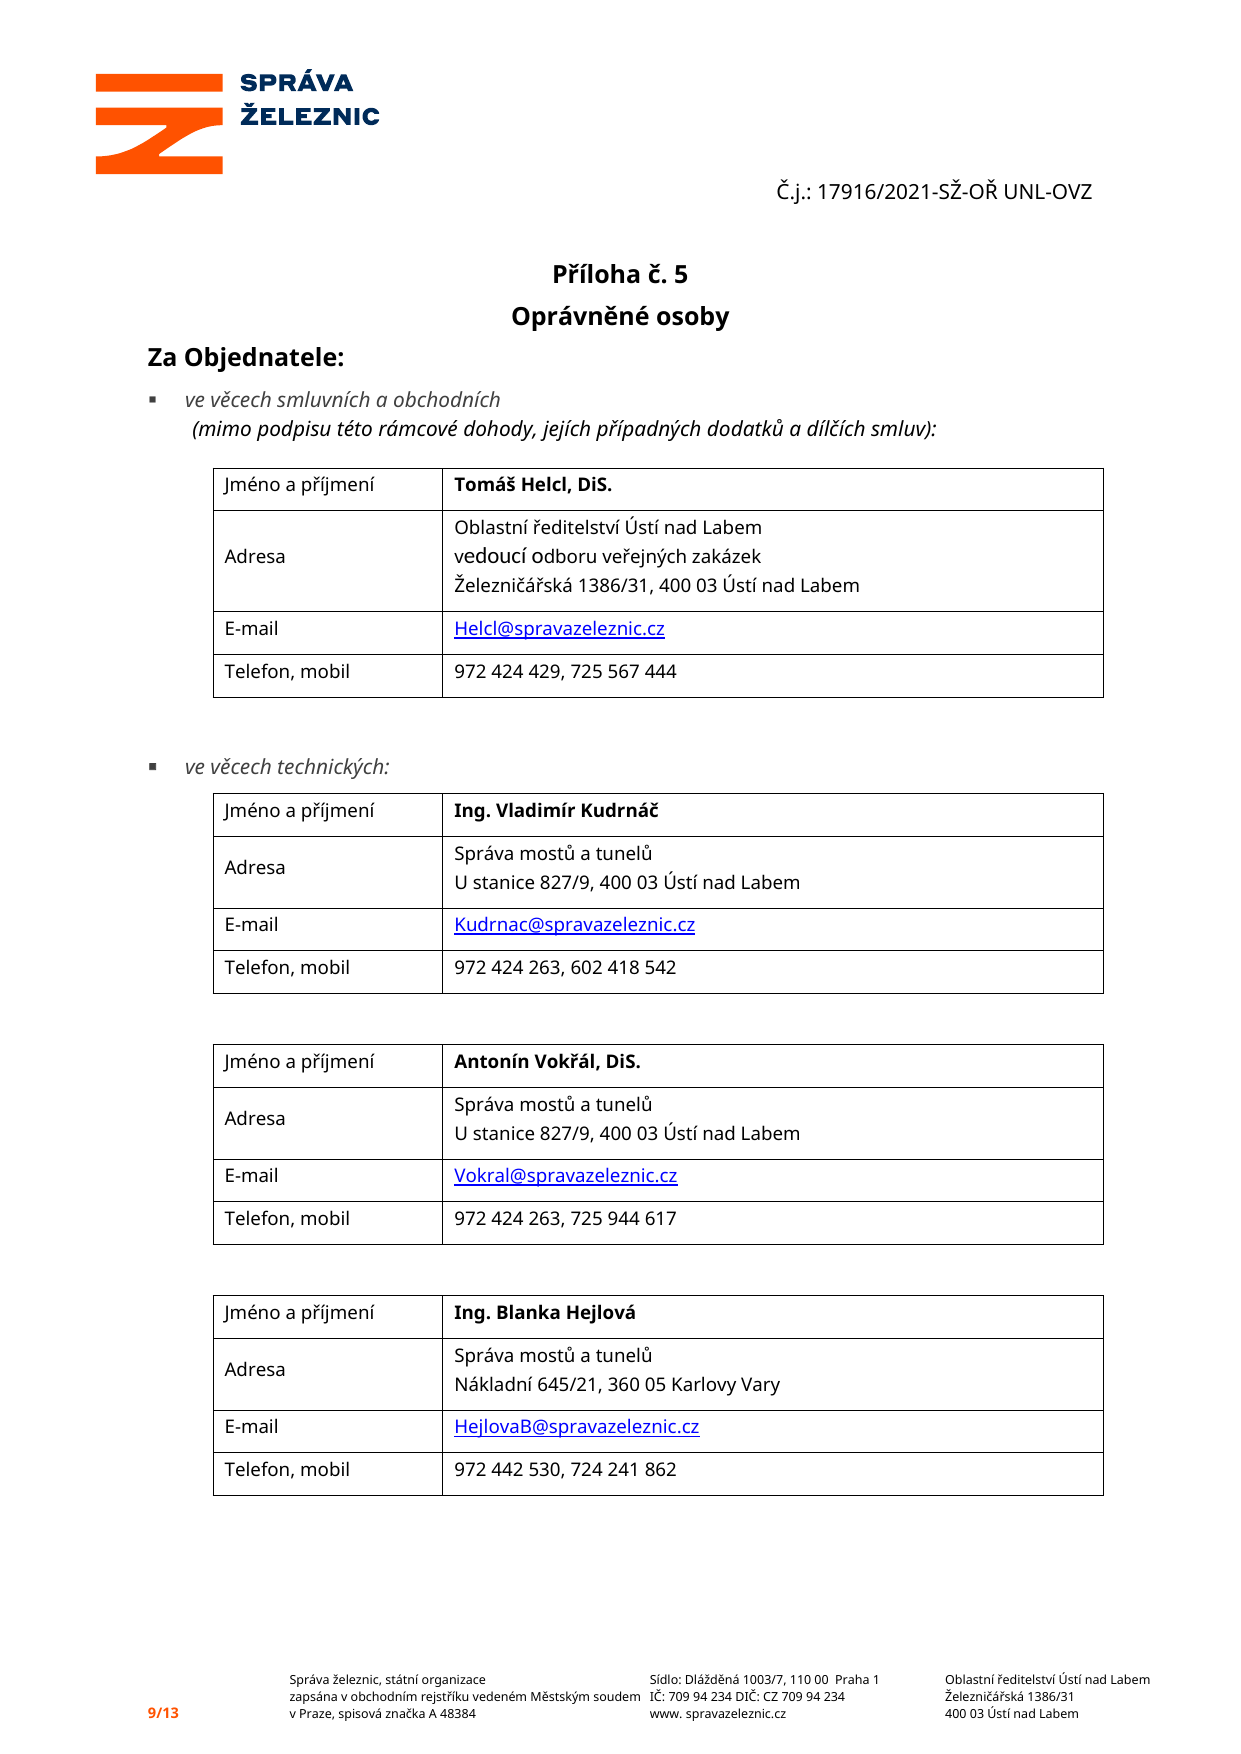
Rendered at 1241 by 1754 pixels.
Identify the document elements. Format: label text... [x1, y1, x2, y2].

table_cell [443, 1339, 1103, 1409]
table_header Jméno a příjmení [214, 469, 442, 510]
table_cell 972 424 263, 725 944 617 [443, 1202, 1103, 1244]
table_cell 972 442 530, 724 241 862 [443, 1453, 1103, 1495]
table_header Ing. Vladimír Kudrnáč [443, 794, 1103, 836]
text Za Objednatele: [148, 343, 1093, 372]
table_cell Správa mostů a tunelů U stanice 827/9, 400 03 Ústí nad Labem [443, 1088, 1103, 1158]
table_cell Telefon, mobil [214, 1202, 442, 1244]
table_header Tomáš Helcl, DiS. [443, 469, 1103, 510]
table_cell 972 424 429, 725 567 444 [443, 655, 1103, 697]
table_cell Adresa [214, 1339, 442, 1409]
table_cell Telefon, mobil [214, 655, 442, 697]
table_cell Správa mostů a tunelů U stanice 827/9, 400 03 Ústí nad Labem [443, 837, 1103, 907]
table_header Jméno a příjmení [214, 1296, 442, 1338]
table_header Ing. Blanka Hejlová [443, 1296, 1103, 1338]
table_cell E-mail [214, 1160, 442, 1201]
table_cell 972 424 263, 602 418 542 [443, 951, 1103, 993]
table_cell Adresa [214, 837, 442, 907]
subtitle ve věcech technických: [148, 751, 1093, 780]
table_cell Telefon, mobil [214, 951, 442, 993]
table_cell E-mail [214, 909, 442, 950]
table_cell HejlovaB@spravazeleznic.cz [443, 1411, 1103, 1452]
text (mimo podpisu této rámcové dohody, jejích případných dodatků a dílčích smluv): [148, 414, 1093, 442]
table_cell Helcl@spravazeleznic.cz [443, 612, 1103, 654]
table_cell Oblastní ředitelství Ústí nad Labem vedoucí odboru veřejných zakázek Železničářská 1386/31, 400 03 Ústí nad Labem [443, 511, 1103, 611]
table_header Jméno a příjmení [214, 794, 442, 836]
table_cell E-mail [214, 1411, 442, 1452]
table_cell Adresa [214, 1088, 442, 1158]
table_header Antonín Vokřál, DiS. [443, 1045, 1103, 1087]
table_cell Telefon, mobil [214, 1453, 442, 1495]
table_cell Adresa [214, 511, 442, 611]
text Příloha č. 5 [148, 260, 1093, 289]
text Oprávněné osoby [148, 302, 1093, 331]
table_header Jméno a příjmení [214, 1045, 442, 1087]
table_cell Vokral@spravazeleznic.cz [443, 1160, 1103, 1201]
table_cell E-mail [214, 612, 442, 654]
table_cell Kudrnac@spravazeleznic.cz [443, 909, 1103, 950]
subtitle ve věcech smluvních a obchodních [148, 385, 1093, 414]
